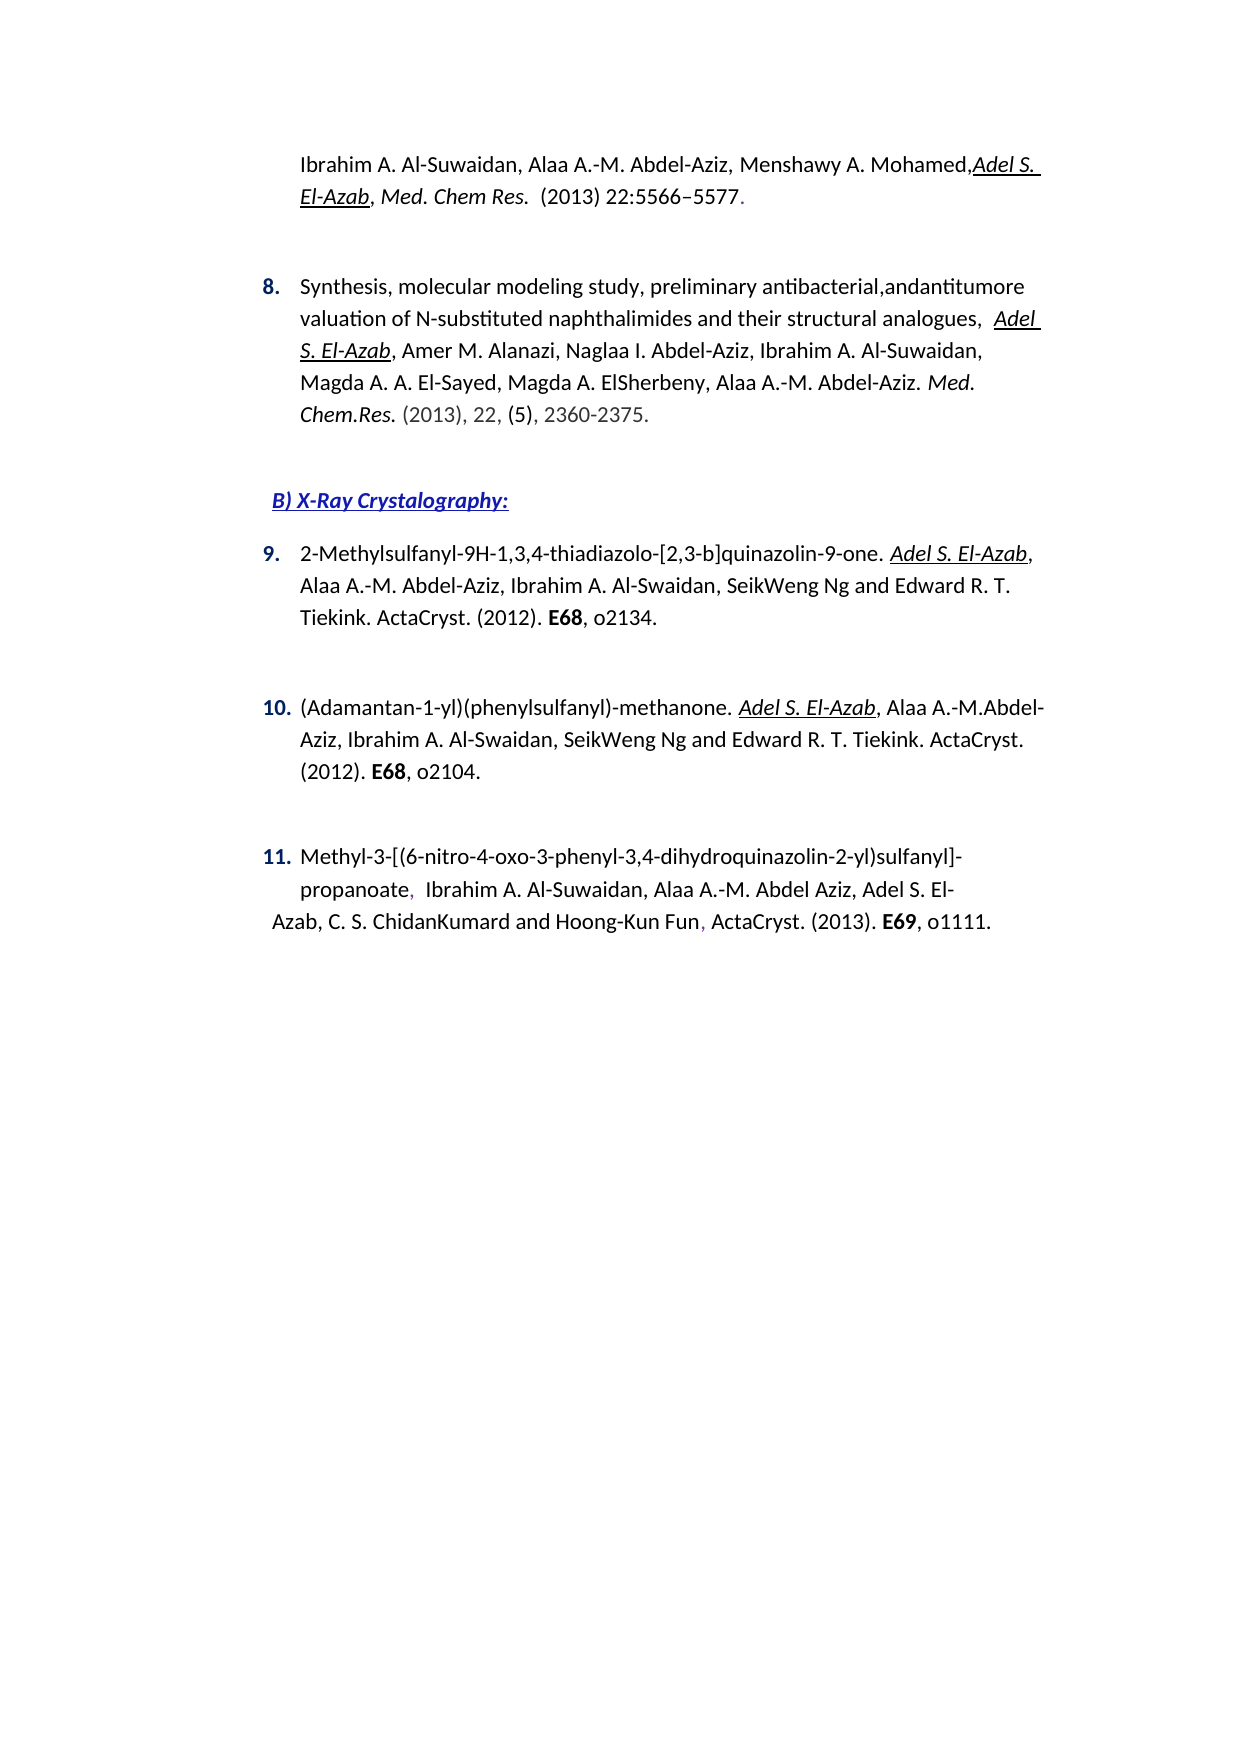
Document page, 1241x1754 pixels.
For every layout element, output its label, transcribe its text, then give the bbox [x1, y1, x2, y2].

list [262, 150, 1053, 210]
list (Adamantan-1-yl)(phenylsulfanyl)-methanone. Adel S. El-Azab, Alaa A.-M.Abdel-Aziz, Ibrahim A. Al-Swaidan, SeikWeng Ng and Edward R. T. Tiekink. ActaCryst. (2012). E68, o2104. [262, 693, 1053, 785]
list 2-Methylsulfanyl-9H-1,3,4-thiadiazolo-[2,3-b]quinazolin-9-one. Adel S. El-Azab, Alaa A.-M. Abdel-Aziz, Ibrahim A. Al-Swaidan, SeikWeng Ng and Edward R. T. Tiekink. ActaCryst. (2012). E68, o2134. [262, 539, 1053, 631]
list Synthesis, molecular modeling study, preliminary antibacterial,andantitumore valuation of N-substituted naphthalimides and their structural analogues, Adel S. El-Azab, Amer M. Alanazi, Naglaa I. Abdel-Aziz, Ibrahim A. Al-Suwaidan, Magda A. A. El-Sayed, Magda A. ElSherbeny, Alaa A.-M. Abdel-Aziz. Med. Chem.Res. (2013), 22, (5), 2360-2375. [262, 272, 1053, 429]
text Azab, C. S. ChidanKumard and Hoong-Kun Fun, ActaCryst. (2013). E69, o1111. [272, 907, 1053, 935]
text B) X-Ray Crystalography: [272, 486, 1053, 514]
list Methyl-3-[(6-nitro-4-oxo-3-phenyl-3,4-dihydroquinazolin-2-yl)sulfanyl]-propanoate, Ibrahim A. Al-Suwaidan, Alaa A.-M. Abdel Aziz, Adel S. El- [262, 842, 1053, 903]
